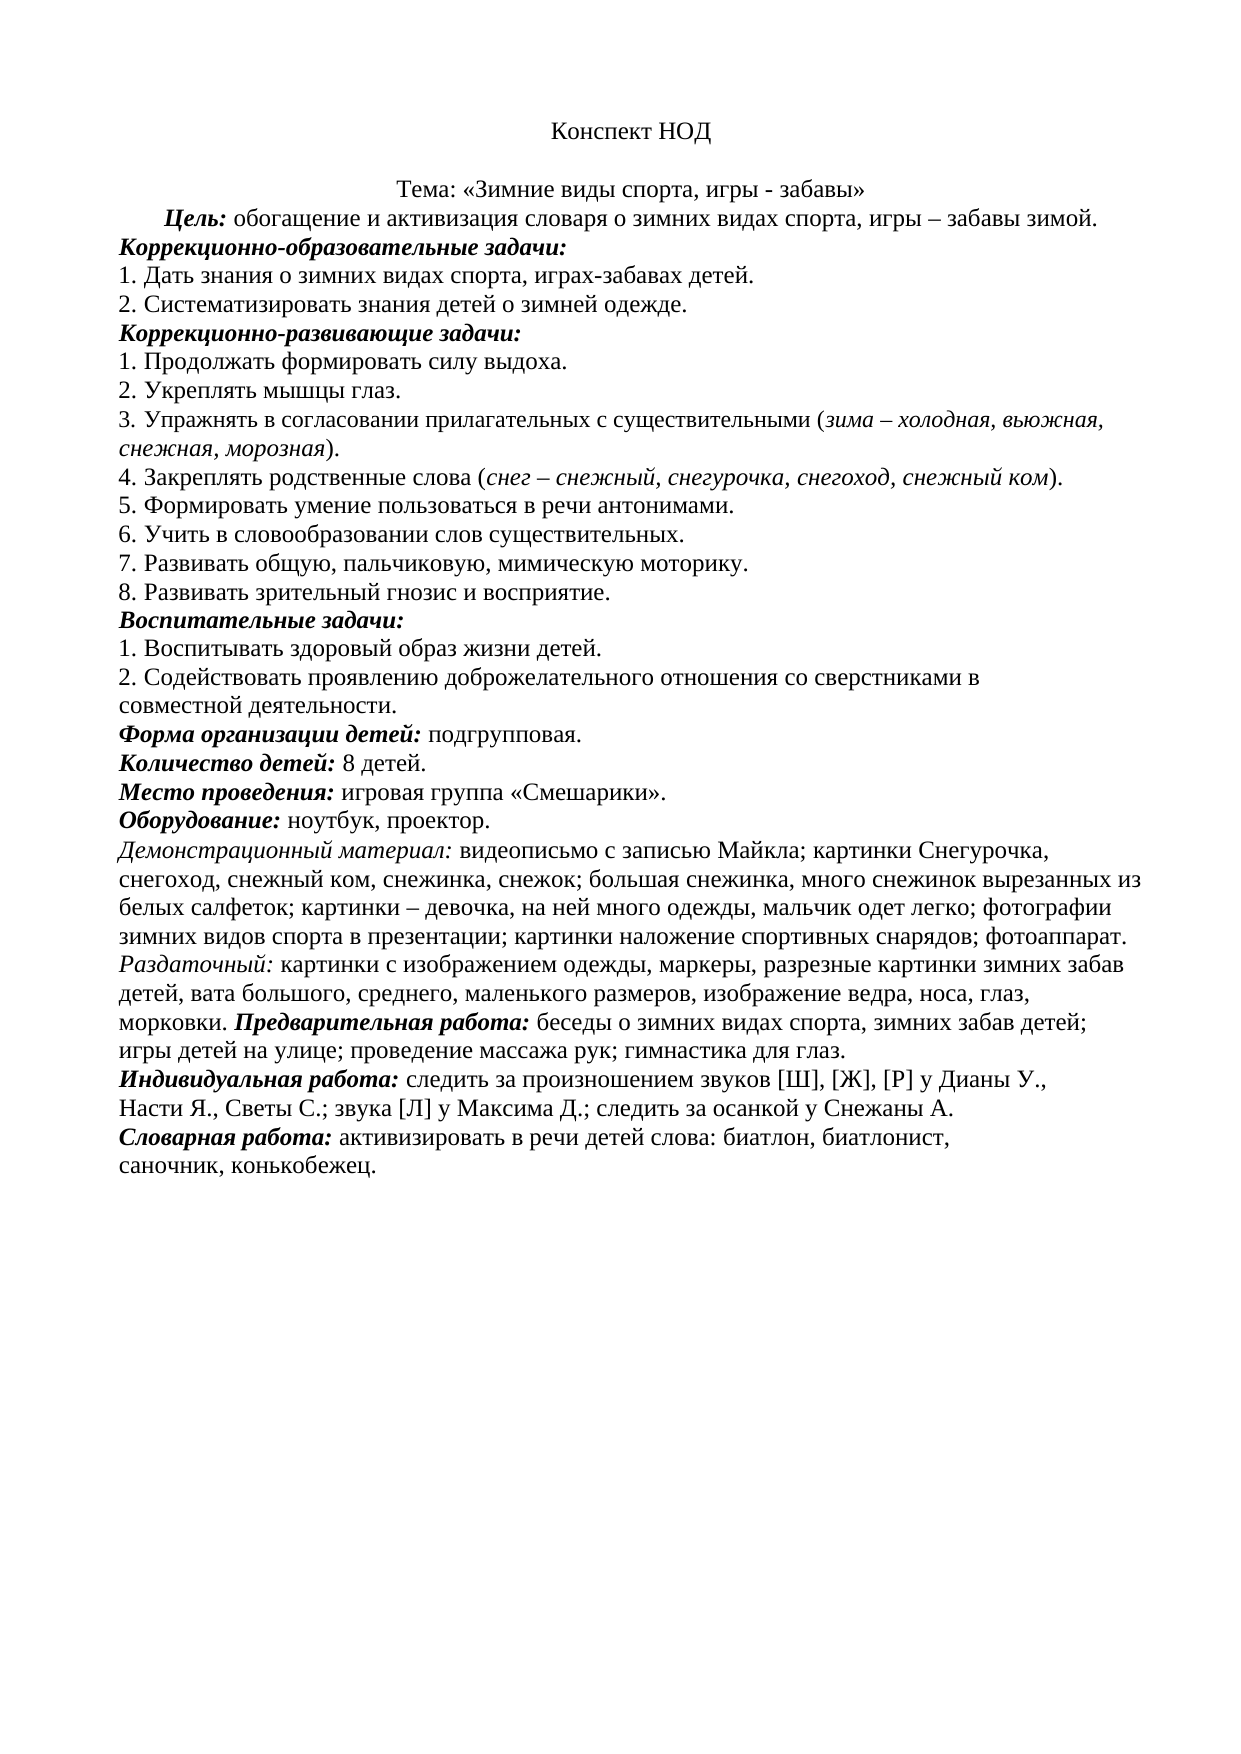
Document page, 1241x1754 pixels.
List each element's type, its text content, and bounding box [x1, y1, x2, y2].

text Конспект НОД [118, 116, 1143, 145]
list Дать знания о зимних видах спорта, играх-забавах детей. [118, 261, 1143, 289]
list Учить в словообразовании слов существительных. [118, 519, 1143, 548]
list Формировать умение пользоваться в речи антонимами. [118, 490, 1143, 519]
list Развивать зрительный гнозис и восприятие. [118, 577, 1143, 605]
list Закреплять родственные слова (снег – снежный, снегурочка, снегоход, снежный ком). [118, 462, 1143, 490]
list Воспитывать здоровый образ жизни детей. [118, 634, 1143, 662]
text Словарная работа: активизировать в речи детей слова: биатлон, биатлонист, саночник, конькобежец. [119, 1123, 1060, 1178]
list Продолжать формировать силу выдоха. [118, 347, 1143, 375]
text Форма организации детей: подгрупповая. [119, 719, 1143, 748]
text Оборудование: ноутбук, проектор. [119, 806, 1143, 834]
text Индивидуальная работа: следить за произношением звуков [Ш], [Ж], [Р] у Дианы У., Насти Я., Светы С.; звука [Л] у Максима Д.; следить за осанкой у Снежаны А. [119, 1066, 1116, 1121]
list Систематизировать знания детей о зимней одежде. [118, 289, 1143, 318]
list Содействовать проявлению доброжелательного отношения со сверстниками в совместной деятельности. [118, 663, 1108, 719]
text Место проведения: игровая группа «Смешарики». [119, 777, 1143, 806]
text Цель: обогащение и активизация словаря о зимних видах спорта, игры – забавы зимой. [118, 203, 1143, 231]
list Развивать общую, пальчиковую, мимическую моторику. [118, 548, 1143, 577]
text снежная, морозная). [119, 433, 1143, 462]
text Демонстрационный материал: видеописьмо с записью Майкла; картинки Снегурочка, снегоход, снежный ком, снежинка, снежок; большая снежинка, много снежинок вырезанных из белых салфеток; картинки – девочка, на ней много одежды, мальчик одет легко; фотографии зимних видов спорта в презентации; картинки наложение спортивных снарядов; фотоаппарат. Раздаточный: картинки с изображением одежды, маркеры, разрезные картинки зимних забав детей, вата большого, среднего, маленького размеров, изображение ведра, носа, глаз, морковки. Предварительная работа: беседы о зимних видах спорта, зимних забав детей; игры детей на улице; проведение массажа рук; гимнастика для глаз. [119, 836, 1143, 1064]
text Количество детей: 8 детей. [119, 748, 1143, 777]
text Воспитательные задачи: [119, 605, 1143, 634]
text Коррекционно-образовательные задачи: [119, 232, 1143, 261]
list Упражнять в согласовании прилагательных с существительными (зима – холодная, вьюжная, [118, 405, 1143, 433]
list Укреплять мышцы глаз. [118, 375, 1143, 404]
text Коррекционно-развивающие задачи: [119, 318, 1143, 347]
text Тема: «Зимние виды спорта, игры - забавы» [118, 174, 1143, 203]
